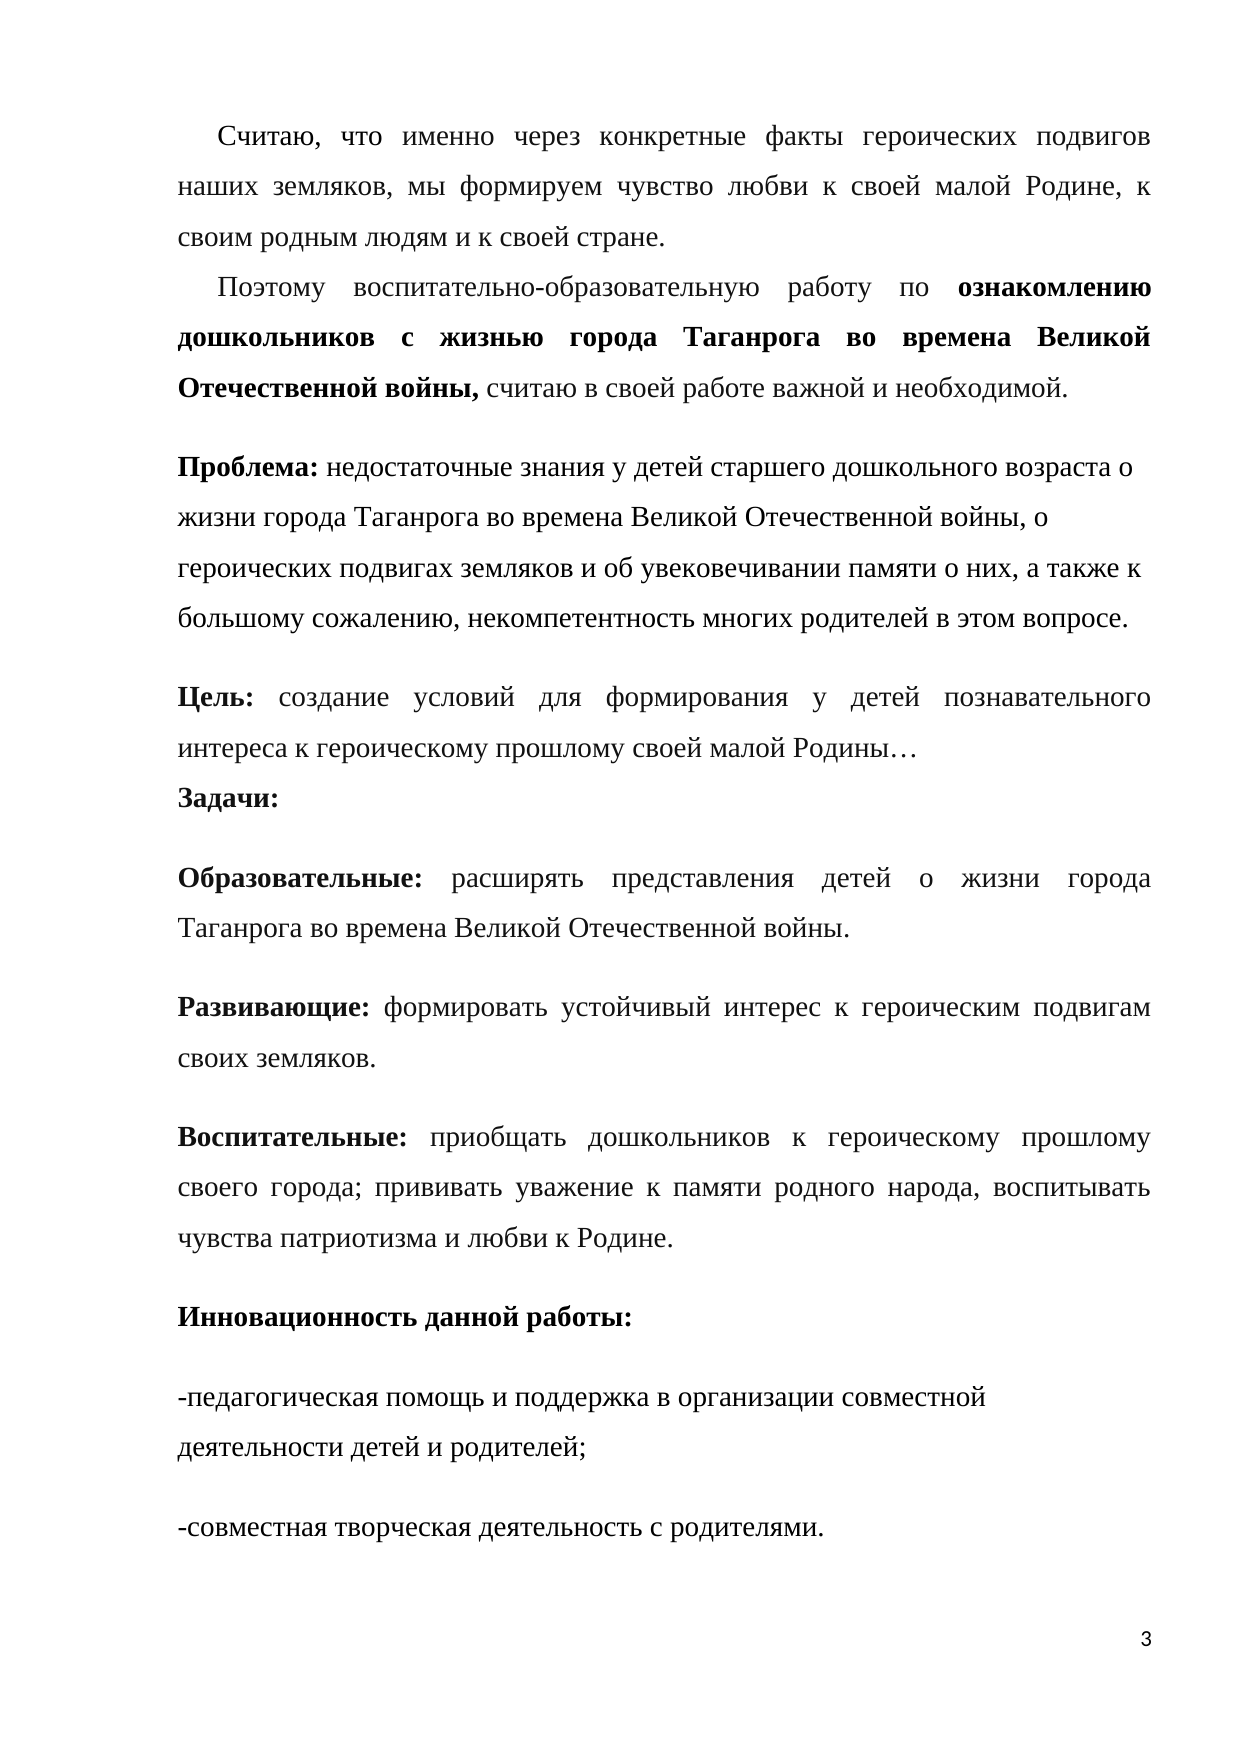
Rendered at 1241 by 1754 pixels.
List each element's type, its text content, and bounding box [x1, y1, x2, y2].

text Поэтому воспитательно-образовательную работу по ознакомлению дошкольников с жизнью города Таганрога во времена Великой Отечественной войны, считаю в своей работе важной и необходимой. [177, 269, 1152, 403]
text Инновационность данной работы: [177, 1299, 1152, 1333]
text -совместная творческая деятельность с родителями. [177, 1509, 1152, 1542]
text Проблема: недостаточные знания у детей старшего дошкольного возраста о жизни города Таганрога во времена Великой Отечественной войны, о героических подвигах земляков и об увековечивании памяти о них, а также к большому сожалению, некомпетентность многих родителей в этом вопросе. [177, 449, 1152, 634]
text -педагогическая помощь и поддержка в организации совместной деятельности детей и родителей; [177, 1379, 1152, 1463]
text Цель: создание условий для формирования у детей познавательного интереса к героическому прошлому своей малой Родины… [177, 679, 1152, 763]
text Считаю, что именно через конкретные факты героических подвигов наших земляков, мы формируем чувство любви к своей малой Родине, к своим родным людям и к своей стране. [177, 118, 1152, 252]
text Образовательные: расширять представления детей о жизни города Таганрога во времена Великой Отечественной войны. [177, 860, 1152, 943]
text Задачи: [177, 780, 1152, 814]
text Воспитательные: приобщать дошкольников к героическому прошлому своего города; прививать уважение к памяти родного народа, воспитывать чувства патриотизма и любви к Родине. [177, 1119, 1152, 1253]
text Развивающие: формировать устойчивый интерес к героическим подвигам своих земляков. [177, 989, 1152, 1073]
